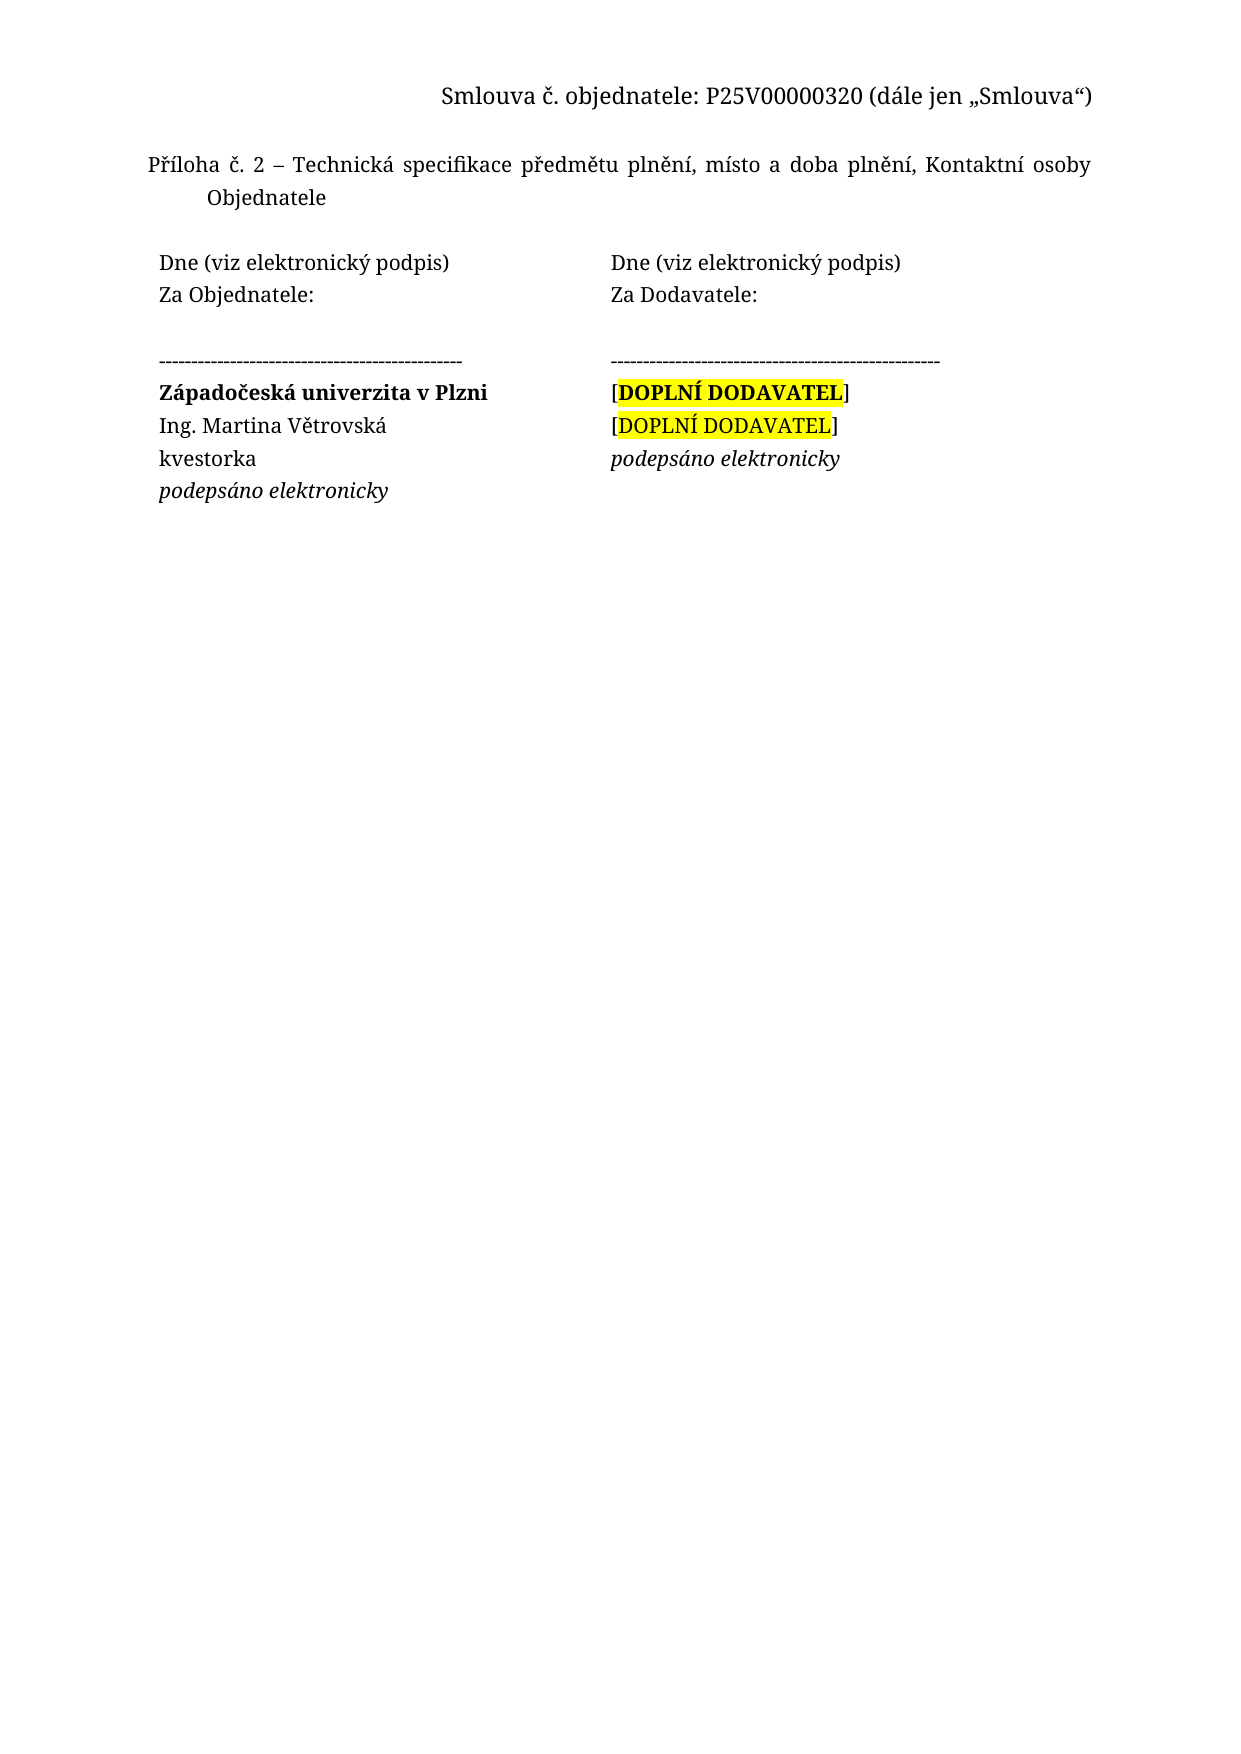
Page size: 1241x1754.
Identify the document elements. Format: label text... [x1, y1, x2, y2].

table_header Dne (viz elektronický podpis) Za Objednatele: ----------------------------------------------- Západočeská univerzita v Plzni Ing. Martina Větrovská kvestorka podepsáno elektronicky [148, 248, 599, 508]
table_header Dne (viz elektronický podpis) Za Dodavatele: --------------------------------------------------- [DOPLNÍ DODAVATEL] [DOPLNÍ DODAVATEL] podepsáno elektronicky [599, 248, 1051, 508]
text Příloha č. 2 – Technická specifikace předmětu plnění, místo a doba plnění, Kontaktní osoby Objednatele [148, 150, 1093, 211]
